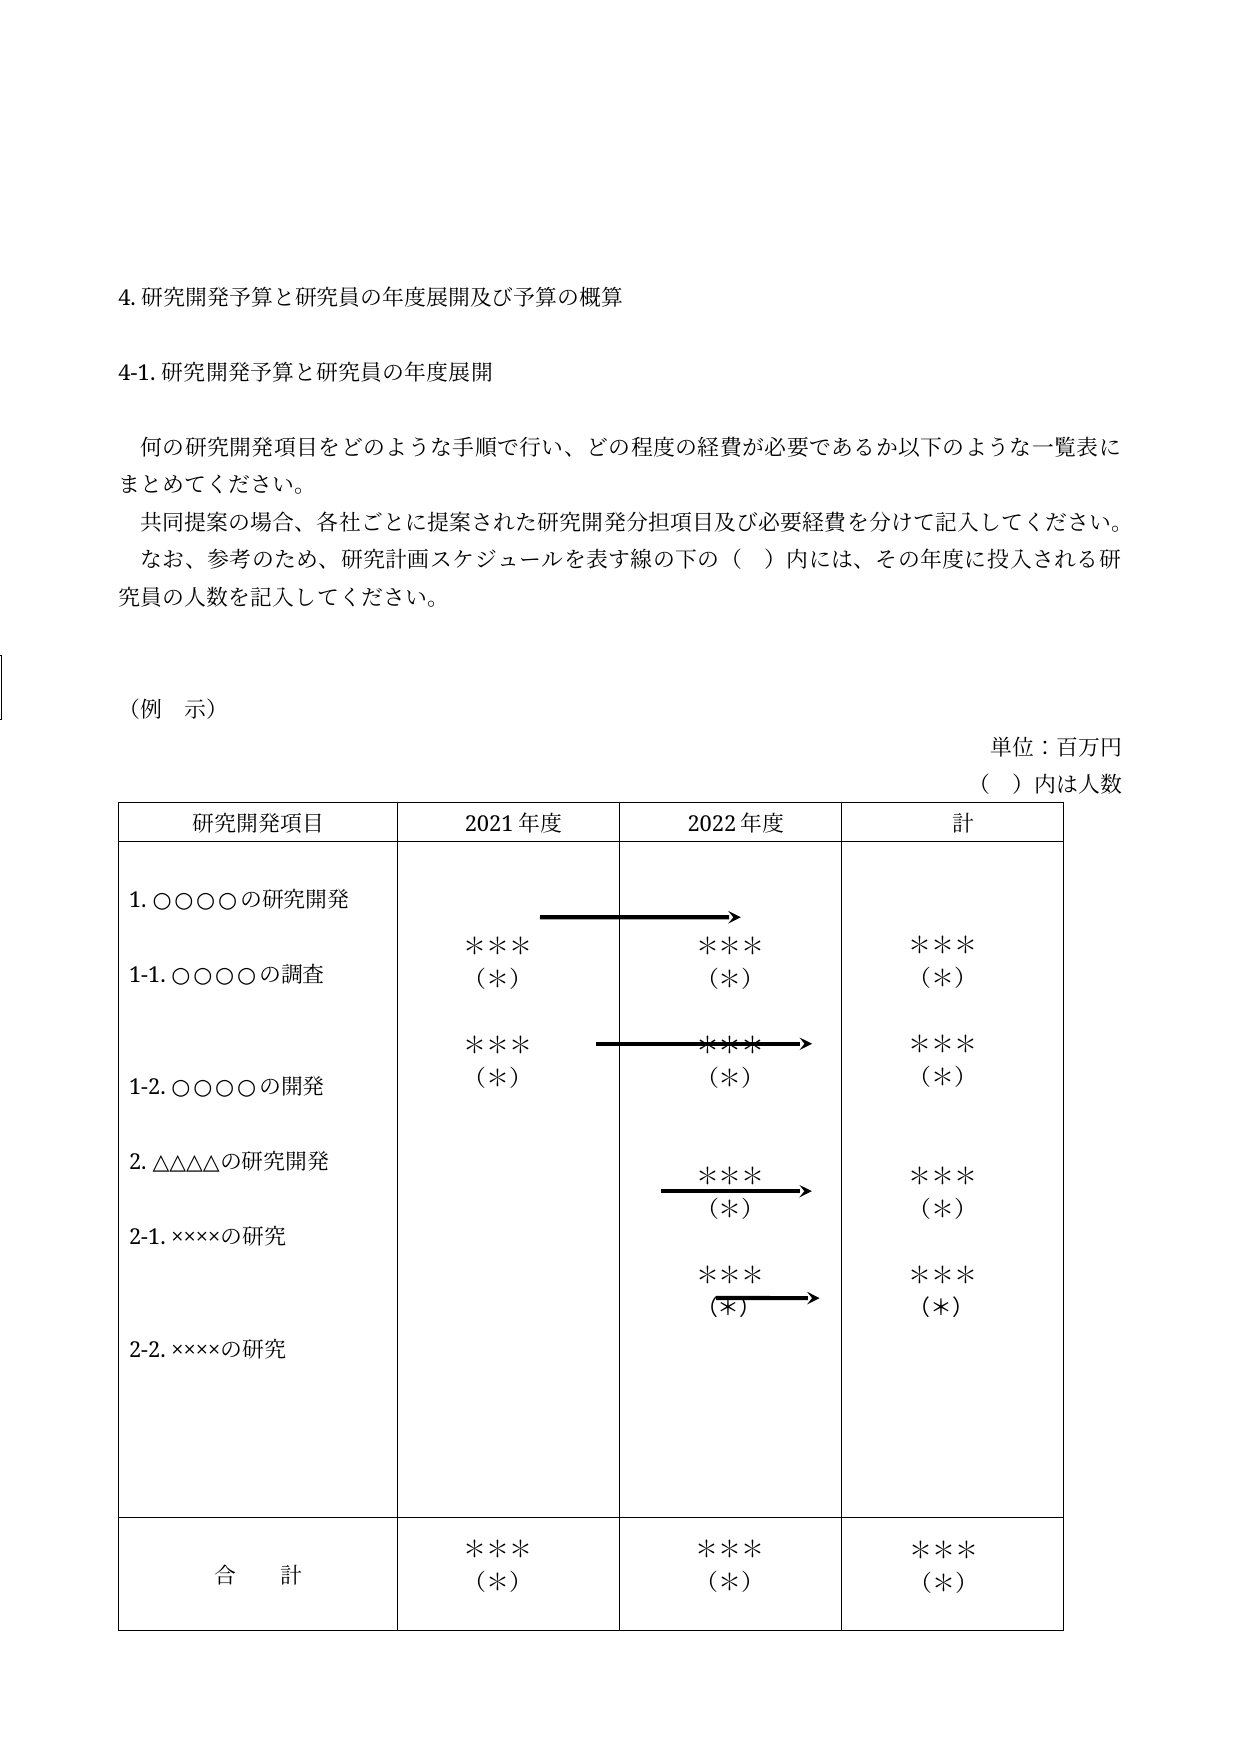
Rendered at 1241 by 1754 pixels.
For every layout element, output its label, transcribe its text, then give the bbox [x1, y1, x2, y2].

table_header 2021年度 [398, 803, 619, 841]
table_cell [398, 1518, 619, 1630]
table_header 計 [842, 803, 1063, 841]
text 4-1. 研究開発予算と研究員の年度展開 [118, 352, 1122, 389]
text 単位：百万円 [118, 727, 1122, 764]
text なお、参考のため、研究計画スケジュールを表す線の下の（ ）内には、その年度に投入される研究員の人数を記入してください。 [118, 539, 1122, 614]
table_header 研究開発項目 [119, 803, 397, 841]
text （ ）内は人数 [118, 764, 1122, 802]
table_cell 合 計 [119, 1518, 397, 1630]
table_cell 1. ○○○○の研究開発 1-1. ○○○○の調査 1-2. ○○○○の開発 2. △△△△の研究開発 2-1. ××××の研究 2-2. ××××の研究 [119, 842, 397, 1517]
table_cell [842, 842, 1063, 1517]
text 共同提案の場合、各社ごとに提案された研究開発分担項目及び必要経費を分けて記入してください。 [118, 502, 1122, 539]
table_header 2022年度 [620, 803, 841, 841]
text 何の研究開発項目をどのような手順で行い、どの程度の経費が必要であるか以下のような一覧表にまとめてください。 [118, 427, 1122, 502]
table_cell [398, 842, 619, 1517]
text （例 示） [118, 689, 1122, 727]
table_cell [620, 842, 841, 1517]
table_cell [842, 1518, 1063, 1630]
text 4. 研究開発予算と研究員の年度展開及び予算の概算 [118, 277, 1122, 314]
table_cell [620, 1518, 841, 1630]
